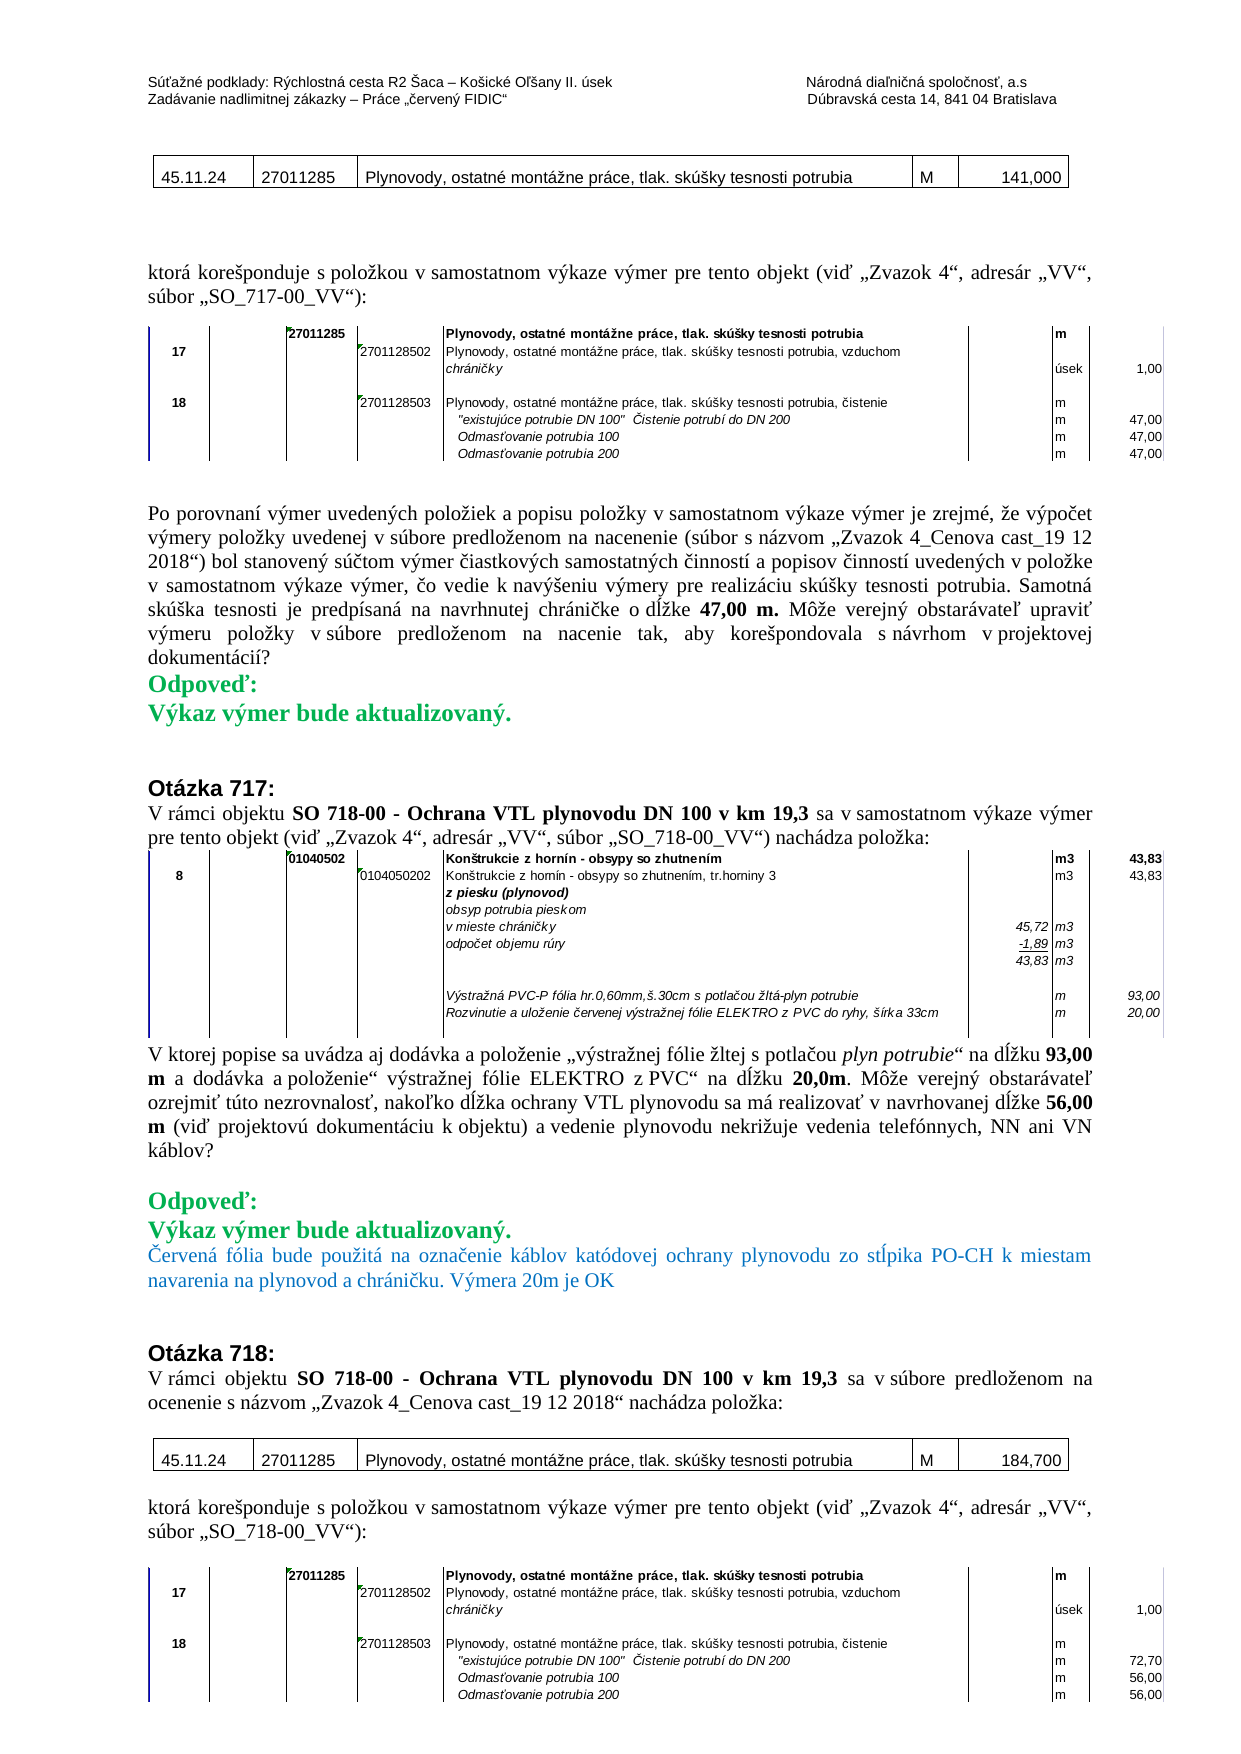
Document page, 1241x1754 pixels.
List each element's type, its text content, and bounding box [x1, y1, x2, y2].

text Po porovnaní výmer uvedených položiek a popisu položky v samostatnom výkaze výmer je zrejmé, že výpočet výmery položky uvedenej v súbore predloženom na nacenenie (súbor s názvom „Zvazok 4_Cenova cast_19 12 2018“) bol stanovený súčtom výmer čiastkových samostatných činností a popisov činností uvedených v položke v samostatnom výkaze výmer, čo vedie k navýšeniu výmery pre realizáciu skúšky tesnosti potrubia. Samotná skúška tesnosti je predpísaná na navrhnutej chráničke o dĺžke 47,00 m. Môže verejný obstarávateľ upraviť výmeru položky v súbore predloženom na nacenie tak, aby korešpondovala s návrhom v projektovej dokumentácií? [148, 501, 1093, 669]
text Výkaz výmer bude aktualizovaný. [148, 1215, 1093, 1243]
text Otázka 718: [148, 1340, 1093, 1366]
text Odpoveď: [148, 669, 1093, 698]
table_header 27011285 [254, 156, 357, 187]
text Červená fólia bude použitá na označenie káblov katódovej ochrany plynovodu zo stĺpika PO-CH k miestam navarenia na plynovod a chráničku. Výmera 20m je OK [148, 1243, 1093, 1292]
table_header 27011285 [254, 1439, 357, 1469]
table_header Plynovody, ostatné montážne práce, tlak. skúšky tesnosti potrubia [358, 156, 912, 187]
text Výkaz výmer bude aktualizovaný. [148, 698, 1093, 726]
text ktorá korešponduje s položkou v samostatnom výkaze výmer pre tento objekt (viď „Zvazok 4“, adresár „VV“, súbor „SO_717-00_VV“): [148, 260, 1093, 308]
text Odpoveď: [148, 1186, 1093, 1215]
text V rámci objektu SO 718-00 - Ochrana VTL plynovodu DN 100 v km 19,3 sa v samostatnom výkaze výmer pre tento objekt (viď „Zvazok 4“, adresár „VV“, súbor „SO_718-00_VV“) nachádza položka: [148, 801, 1093, 849]
text V ktorej popise sa uvádza aj dodávka a položenie „výstražnej fólie žltej s potlačou plyn potrubie“ na dĺžku 93,00 m a dodávka a položenie“ výstražnej fólie ELEKTRO z PVC“ na dĺžku 20,0m. Môže verejný obstarávateľ ozrejmiť túto nezrovnalosť, nakoľko dĺžka ochrany VTL plynovodu sa má realizovať v navrhovanej dĺžke 56,00 m (viď projektovú dokumentáciu k objektu) a vedenie plynovodu nekrižuje vedenia telefónnych, NN ani VN káblov? [148, 849, 1093, 1162]
table_header 184,700 [959, 1439, 1068, 1469]
table_header 45.11.24 [154, 156, 253, 187]
text V rámci objektu SO 718-00 - Ochrana VTL plynovodu DN 100 v km 19,3 sa v súbore predloženom na ocenenie s názvom „Zvazok 4_Cenova cast_19 12 2018“ nachádza položka: [148, 1366, 1093, 1414]
table_header Plynovody, ostatné montážne práce, tlak. skúšky tesnosti potrubia [358, 1439, 912, 1469]
table_header M [913, 156, 958, 187]
table_header 141,000 [959, 156, 1068, 187]
text ktorá korešponduje s položkou v samostatnom výkaze výmer pre tento objekt (viď „Zvazok 4“, adresár „VV“, súbor „SO_718-00_VV“): [148, 1494, 1093, 1543]
text Otázka 717: [148, 774, 1093, 801]
table_header M [913, 1439, 958, 1469]
table_header 45.11.24 [154, 1439, 253, 1469]
